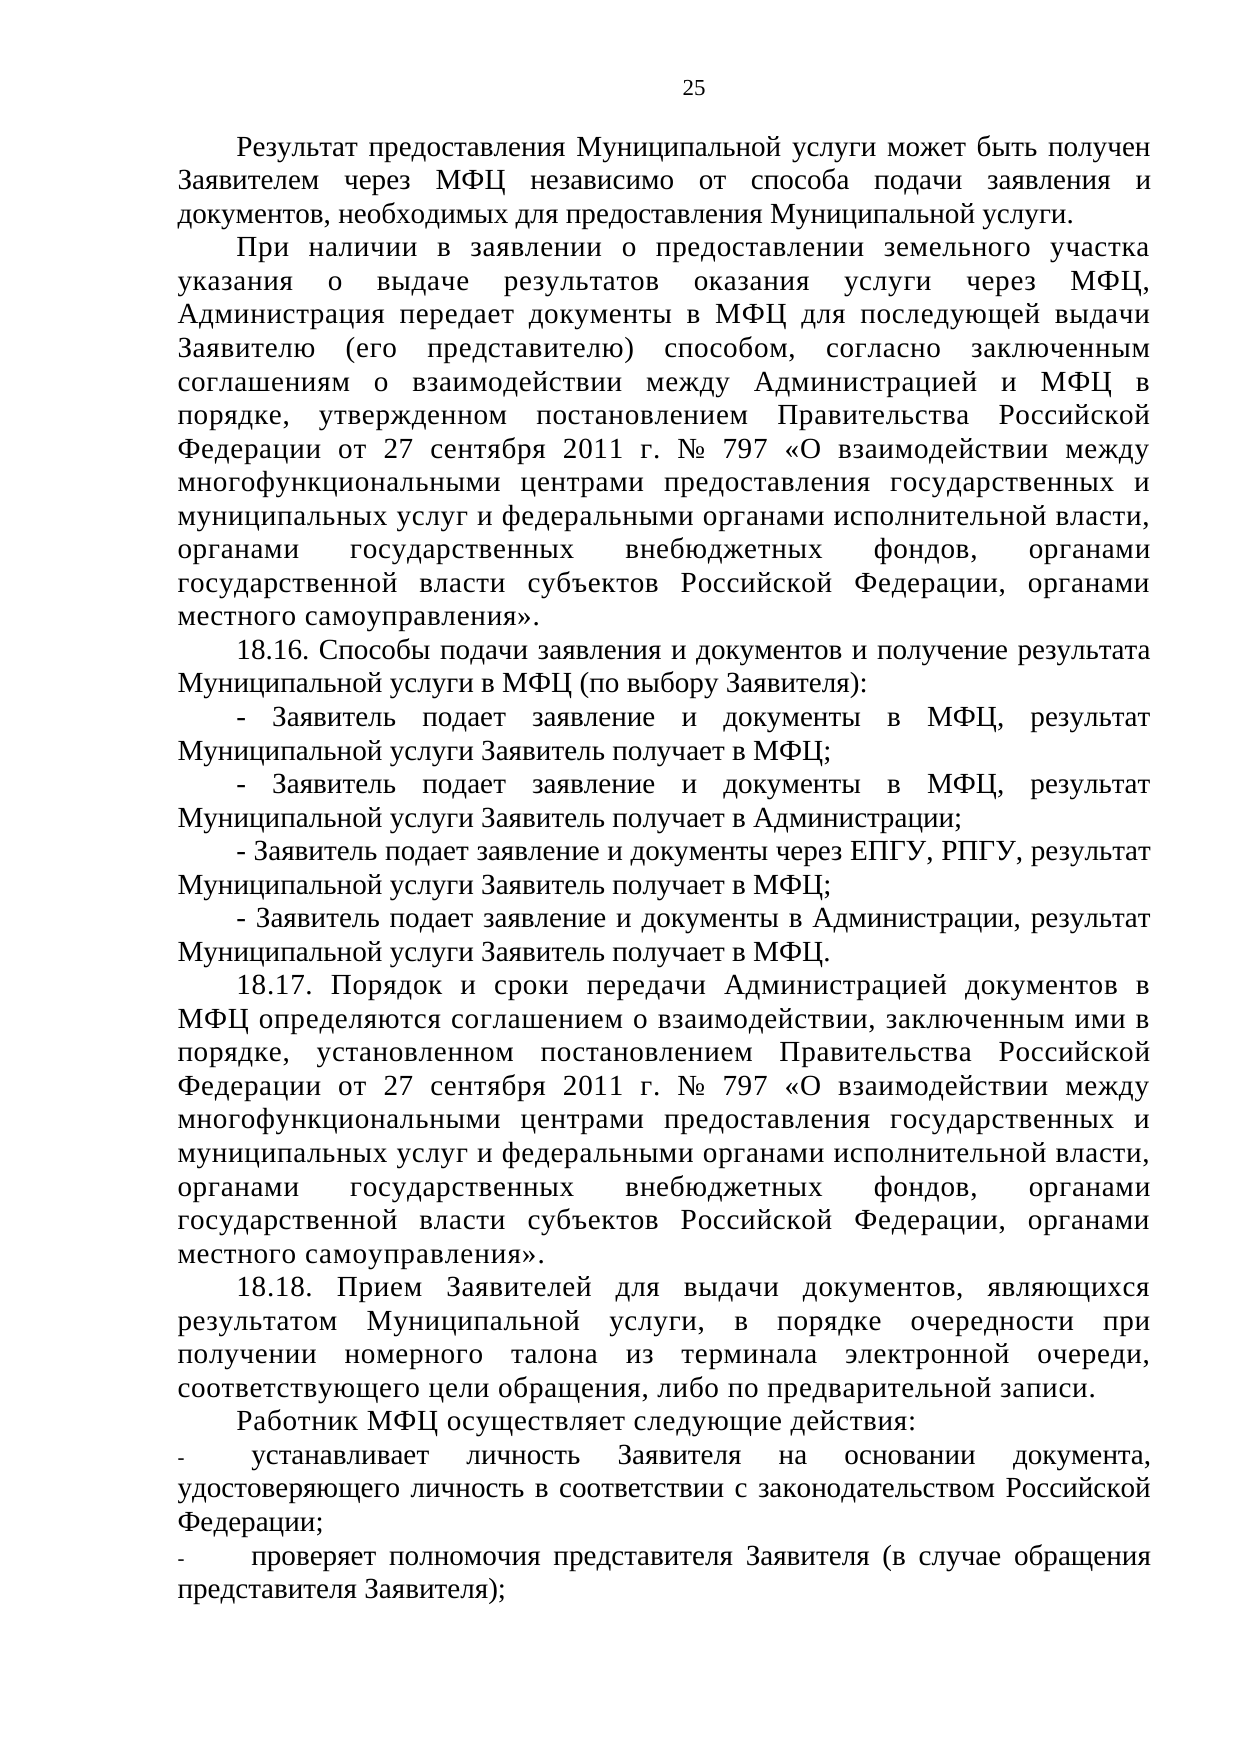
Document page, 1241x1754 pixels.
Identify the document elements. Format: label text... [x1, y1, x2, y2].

text Работник МФЦ осуществляет следующие действия: [177, 1403, 1152, 1437]
text Результат предоставления Муниципальной услуги может быть получен Заявителем через МФЦ независимо от способа подачи заявления и документов, необходимых для предоставления Муниципальной услуги. [177, 129, 1152, 229]
text - Заявитель подает заявление и документы через ЕПГУ, РПГУ, результат Муниципальной услуги Заявитель получает в МФЦ; [177, 833, 1152, 900]
list устанавливает личность Заявителя на основании документа, удостоверяющего личность в соответствии с законодательством Российской Федерации; [177, 1437, 1152, 1538]
list проверяет полномочия представителя Заявителя (в случае обращения представителя Заявителя); [177, 1538, 1152, 1605]
text 18.16. Способы подачи заявления и документов и получение результата Муниципальной услуги в МФЦ (по выбору Заявителя): [177, 632, 1152, 699]
text - Заявитель подает заявление и документы в Администрации, результат Муниципальной услуги Заявитель получает в МФЦ. [177, 900, 1152, 967]
text При наличии в заявлении о предоставлении земельного участка указания о выдаче результатов оказания услуги через МФЦ, Администрация передает документы в МФЦ для последующей выдачи Заявителю (его представителю) способом, согласно заключенным соглашениям о взаимодействии между Администрацией и МФЦ в порядке, утвержденном постановлением Правительства Российской Федерации от 27 сентября 2011 г. № 797 «О взаимодействии между многофункциональными центрами предоставления государственных и муниципальных услуг и федеральными органами исполнительной власти, органами государственных внебюджетных фондов, органами государственной власти субъектов Российской Федерации, органами местного самоуправления». [177, 229, 1152, 632]
text - Заявитель подает заявление и документы в МФЦ, результат Муниципальной услуги Заявитель получает в Администрации; [177, 766, 1152, 833]
text 18.17. Порядок и сроки передачи Администрацией документов в МФЦ определяются соглашением о взаимодействии, заключенным ими в порядке, установленном постановлением Правительства Российской Федерации от 27 сентября 2011 г. № 797 «О взаимодействии между многофункциональными центрами предоставления государственных и муниципальных услуг и федеральными органами исполнительной власти, органами государственных внебюджетных фондов, органами государственной власти субъектов Российской Федерации, органами местного самоуправления». [177, 967, 1152, 1269]
text 18.18. Прием Заявителей для выдачи документов, являющихся результатом Муниципальной услуги, в порядке очередности при получении номерного талона из терминала электронной очереди, соответствующего цели обращения, либо по предварительной записи. [177, 1269, 1152, 1403]
text - Заявитель подает заявление и документы в МФЦ, результат Муниципальной услуги Заявитель получает в МФЦ; [177, 699, 1152, 766]
